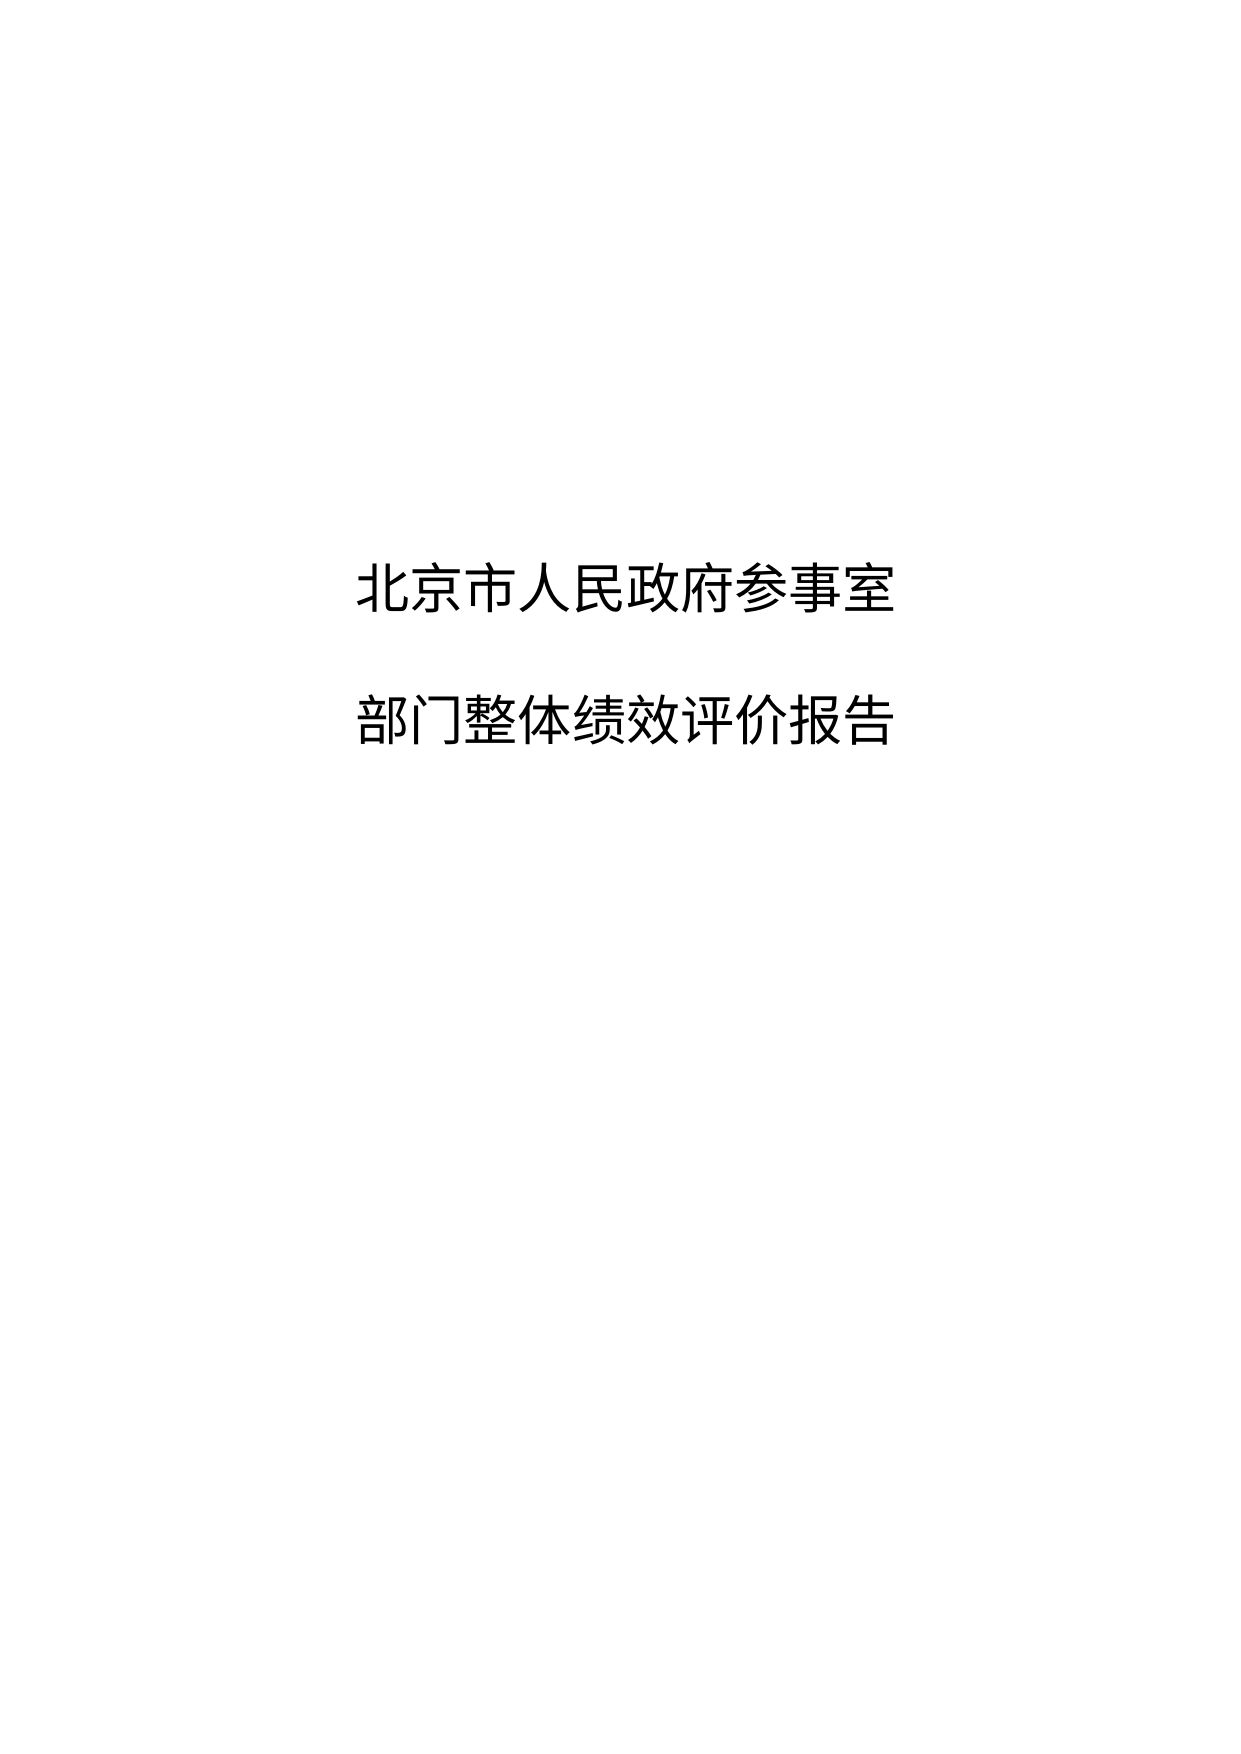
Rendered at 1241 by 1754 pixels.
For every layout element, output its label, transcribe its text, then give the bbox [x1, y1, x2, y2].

text 北京市人民政府参事室 [165, 535, 1087, 635]
text 部门整体绩效评价报告 [165, 667, 1087, 767]
